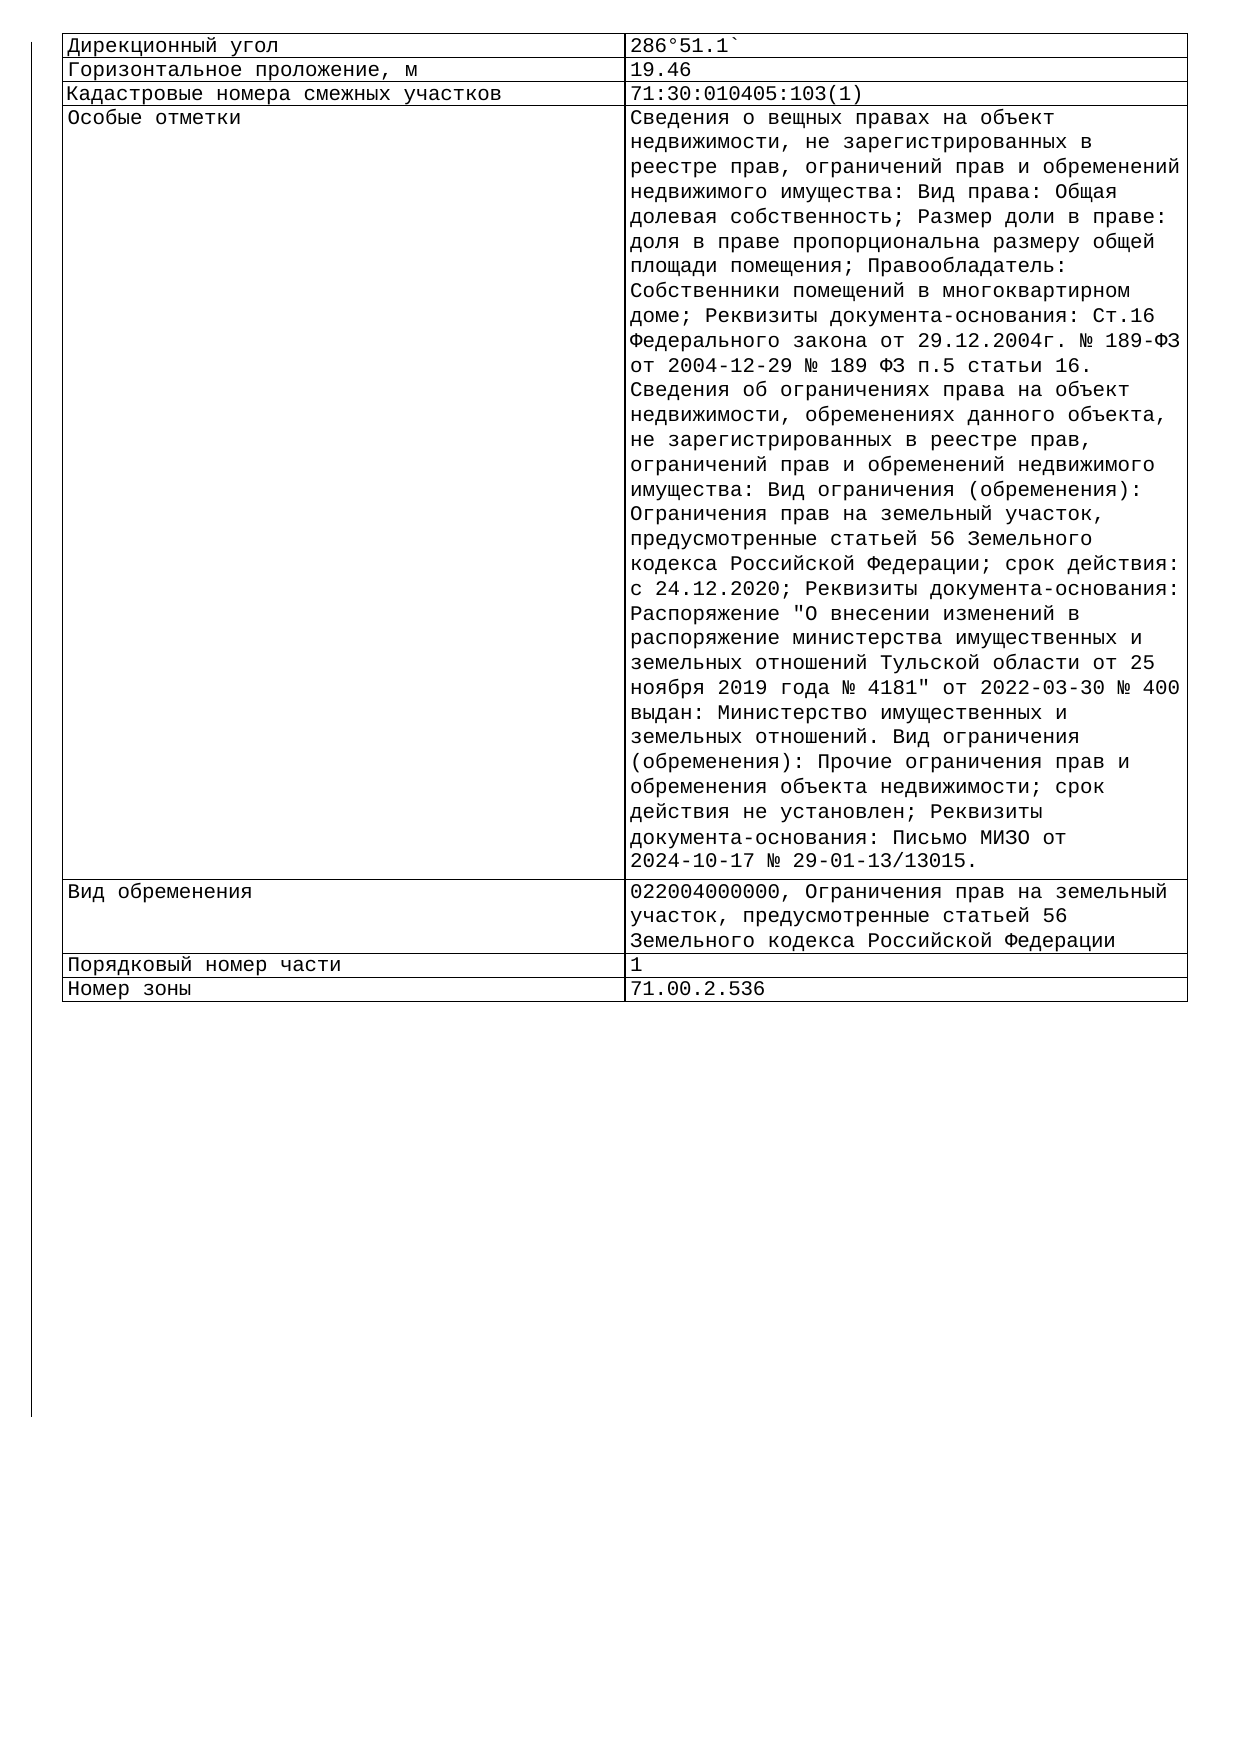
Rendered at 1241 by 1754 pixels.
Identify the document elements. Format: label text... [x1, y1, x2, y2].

table_cell Дирекционный угол [63, 34, 624, 57]
table_cell 286°51.1` [626, 34, 1187, 57]
table_cell Кадастровые номера смежных участков [63, 82, 624, 105]
table_cell Горизонтальное проложение, м [63, 58, 624, 81]
table_cell Особые отметки [63, 106, 624, 879]
table_cell Вид обременения [63, 880, 624, 953]
table_cell Порядковый номер части [63, 954, 624, 977]
table_cell 1 [626, 954, 1187, 977]
table_cell 71:30:010405:103(1) [626, 82, 1187, 105]
table_cell 19.46 [626, 58, 1187, 81]
table_cell 022004000000, Ограничения прав на земельный участок, предусмотренные статьей 56 Земельного кодекса Российской Федерации [626, 880, 1187, 953]
table_cell Номер зоны [63, 978, 624, 1001]
table_cell Сведения о вещных правах на объект недвижимости, не зарегистрированных в реестре прав, ограничений прав и обременений недвижимого имущества: Вид права: Общая долевая собственность; Размер доли в праве: доля в праве пропорциональна размеру общей площади помещения; Правообладатель: Собственники помещений в многоквартирном доме; Реквизиты документа-основания: Ст.16 Федерального закона от 29.12.2004г. № 189-ФЗ от 2004-12-29 № 189 ФЗ п.5 статьи 16. Сведения об ограничениях права на объект недвижимости, обременениях данного объекта, не зарегистрированных в реестре прав, ограничений прав и обременений недвижимого имущества: Вид ограничения (обременения): Ограничения прав на земельный участок, предусмотренные статьей 56 Земельного кодекса Российской Федерации; срок действия: c 24.12.2020; Реквизиты документа-основания: Распоряжение "О внесении изменений в распоряжение министерства имущественных и земельных отношений Тульской области от 25 ноября 2019 года № 4181" от 2022-03-30 № 400 выдан: Министерство имущественных и земельных отношений. Вид ограничения (обременения): Прочие ограничения прав и обременения объекта недвижимости; срок действия не установлен; Реквизиты документа-основания: Письмо МИЗО от 2024-10-17 № 29-01-13/13015. [626, 106, 1187, 879]
table_cell 71.00.2.536 [626, 978, 1187, 1001]
